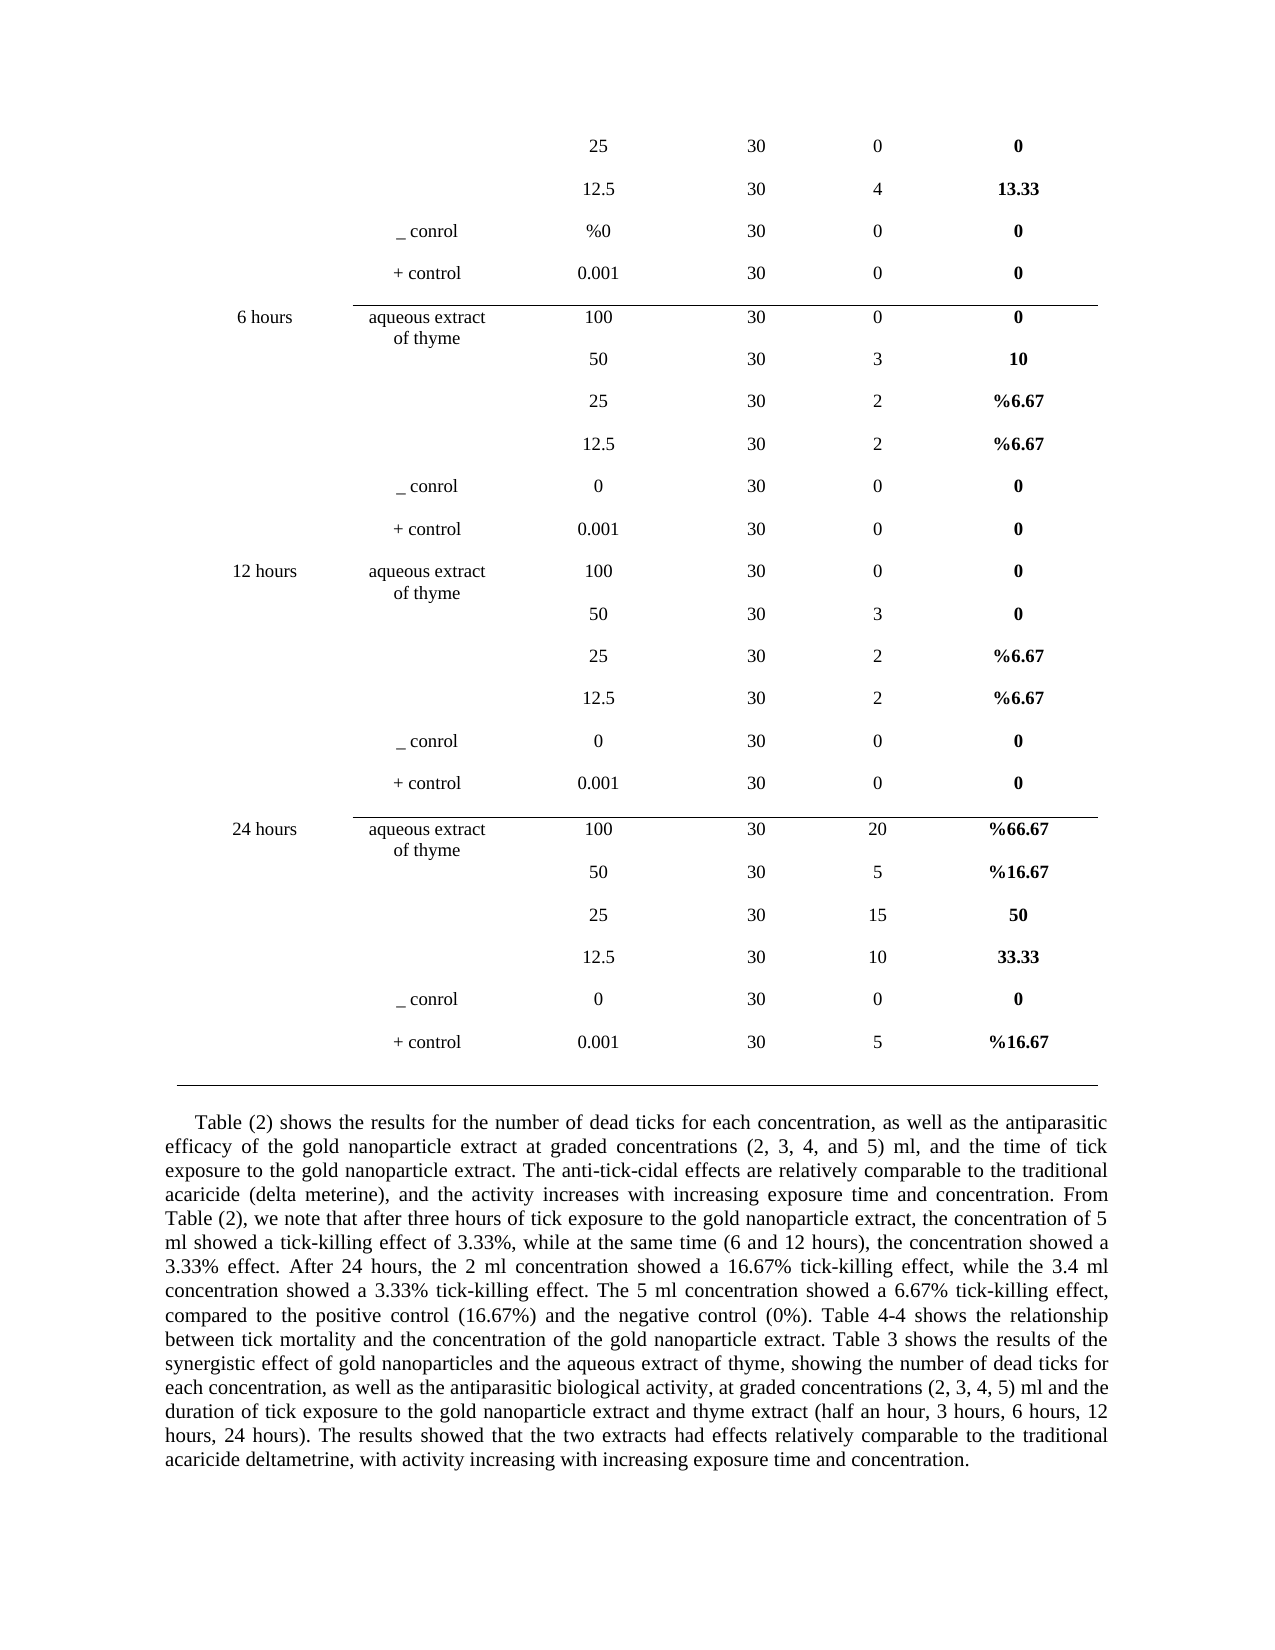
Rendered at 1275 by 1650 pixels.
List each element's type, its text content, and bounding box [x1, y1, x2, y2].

table_cell 10 [817, 946, 938, 988]
table_cell 0 [817, 730, 938, 772]
table_cell 30 [695, 262, 817, 304]
table_cell 33.33 [938, 946, 1098, 988]
table_cell 30 [695, 988, 817, 1031]
table_cell 25 [501, 390, 695, 433]
table_cell 12.5 [501, 433, 695, 475]
table_cell 0 [938, 220, 1098, 262]
table_cell aqueous extract of thyme [353, 306, 501, 475]
table_cell 12.5 [501, 178, 695, 220]
table_cell 30 [695, 904, 817, 946]
table_cell 30 [695, 603, 817, 645]
table_cell _ conrol [353, 475, 501, 518]
table_cell 25 [501, 645, 695, 687]
table_cell 50 [501, 603, 695, 645]
table_cell 0 [938, 772, 1098, 817]
table_cell 0 [817, 560, 938, 602]
table_cell 0 [938, 262, 1098, 304]
table_cell 25 [501, 135, 695, 177]
table_cell 30 [695, 818, 817, 860]
table_cell 0 [501, 475, 695, 518]
table_cell + control [353, 262, 501, 304]
table_cell 30 [695, 687, 817, 729]
table_cell _ conrol [353, 988, 501, 1031]
table_cell 3 [817, 348, 938, 390]
table_cell 30 [695, 178, 817, 220]
table_cell 100 [501, 306, 695, 348]
table_cell 13.33 [938, 178, 1098, 220]
table_cell %6.67 [938, 390, 1098, 433]
table_cell 0 [817, 772, 938, 817]
table_cell 0.001 [501, 1031, 695, 1085]
table_cell 30 [695, 475, 817, 518]
table_cell 0 [938, 518, 1098, 560]
table_cell + control [353, 1031, 501, 1085]
table_cell 0 [817, 518, 938, 560]
table_cell %66.67 [938, 818, 1098, 860]
table_cell 2 [817, 645, 938, 687]
table_cell aqueous extract of thyme [353, 818, 501, 988]
table_cell 30 [695, 135, 817, 177]
table_cell 3 [817, 603, 938, 645]
table_cell 10 [938, 348, 1098, 390]
table_cell 12 hours [177, 560, 353, 817]
table_cell 0 [938, 603, 1098, 645]
table_cell aqueous extract of thyme [353, 560, 501, 729]
table_cell _ conrol [353, 730, 501, 772]
table_cell 0 [938, 988, 1098, 1031]
table_cell 0 [501, 730, 695, 772]
table_cell 30 [695, 348, 817, 390]
table_cell 4 [817, 178, 938, 220]
table_cell 30 [695, 518, 817, 560]
table_cell 15 [817, 904, 938, 946]
table_cell 20 [817, 818, 938, 860]
table_cell + control [353, 518, 501, 560]
table_cell %6.67 [938, 433, 1098, 475]
table_cell 0.001 [501, 772, 695, 817]
table_cell 50 [501, 860, 695, 903]
table_cell 0 [817, 262, 938, 304]
table_cell 6 hours [177, 305, 353, 560]
table_cell %6.67 [938, 687, 1098, 729]
table_cell 50 [501, 348, 695, 390]
table_cell %6.67 [938, 645, 1098, 687]
table_cell 12.5 [501, 687, 695, 729]
table_cell 0 [938, 306, 1098, 348]
table_cell 24 hours [177, 817, 353, 1085]
table_cell 0 [938, 475, 1098, 518]
table_cell 2 [817, 433, 938, 475]
table_cell 100 [501, 818, 695, 860]
table_cell 30 [695, 220, 817, 262]
table_cell 0 [817, 135, 938, 177]
table_cell 100 [501, 560, 695, 602]
table_cell 30 [695, 390, 817, 433]
table_cell 0 [501, 988, 695, 1031]
table_cell 5 [817, 860, 938, 903]
table_cell 30 [695, 645, 817, 687]
text Table (2) shows the results for the number of dead ticks for each concentration, as well as the antiparasitic efficacy of the gold nanoparticle extract at graded concentrations (2, 3, 4, and 5) ml, and the time of tick exposure to the gold nanoparticle extract. The anti-tick-cidal effects are relatively comparable to the traditional acaricide (delta meterine), and the activity increases with increasing exposure time and concentration. From Table (2), we note that after three hours of tick exposure to the gold nanoparticle extract, the concentration of 5 ml showed a tick-killing effect of 3.33%, while at the same time (6 and 12 hours), the concentration showed a 3.33% effect. After 24 hours, the 2 ml concentration showed a 16.67% tick-killing effect, while the 3.4 ml concentration showed a 3.33% tick-killing effect. The 5 ml concentration showed a 6.67% tick-killing effect, compared to the positive control (16.67%) and the negative control (0%). Table 4-4 shows the relationship between tick mortality and the concentration of the gold nanoparticle extract. Table 3 shows the results of the synergistic effect of gold nanoparticles and the aqueous extract of thyme, showing the number of dead ticks for each concentration, as well as the antiparasitic biological activity, at graded concentrations (2, 3, 4, 5) ml and the duration of tick exposure to the gold nanoparticle extract and thyme extract (half an hour, 3 hours, 6 hours, 12 hours, 24 hours). The results showed that the two extracts had effects relatively comparable to the traditional acaricide deltametrine, with activity increasing with increasing exposure time and concentration. [165, 1110, 1110, 1471]
table_cell 30 [695, 1031, 817, 1085]
table_cell 0.001 [501, 262, 695, 304]
table_cell 30 [695, 433, 817, 475]
table_cell 25 [501, 904, 695, 946]
table_cell 2 [817, 390, 938, 433]
table_cell + control [353, 772, 501, 817]
table_cell 30 [695, 560, 817, 602]
table_cell 0 [938, 135, 1098, 177]
table_cell 0 [938, 730, 1098, 772]
table_cell 30 [695, 772, 817, 817]
table_cell %0 [501, 220, 695, 262]
table_cell 0 [817, 306, 938, 348]
table_cell 30 [695, 860, 817, 903]
table_cell 0 [817, 220, 938, 262]
table_cell 30 [695, 946, 817, 988]
table_cell 2 [817, 687, 938, 729]
table_cell 12.5 [501, 946, 695, 988]
table_cell 30 [695, 306, 817, 348]
table_cell _ conrol [353, 220, 501, 262]
table_cell 0 [938, 560, 1098, 602]
table_cell 0.001 [501, 518, 695, 560]
table_cell 5 [817, 1031, 938, 1085]
table_cell %16.67 [938, 860, 1098, 903]
table_cell %16.67 [938, 1031, 1098, 1085]
table_cell 0 [817, 475, 938, 518]
table_cell 50 [938, 904, 1098, 946]
table_cell 30 [695, 730, 817, 772]
table_cell 0 [817, 988, 938, 1031]
